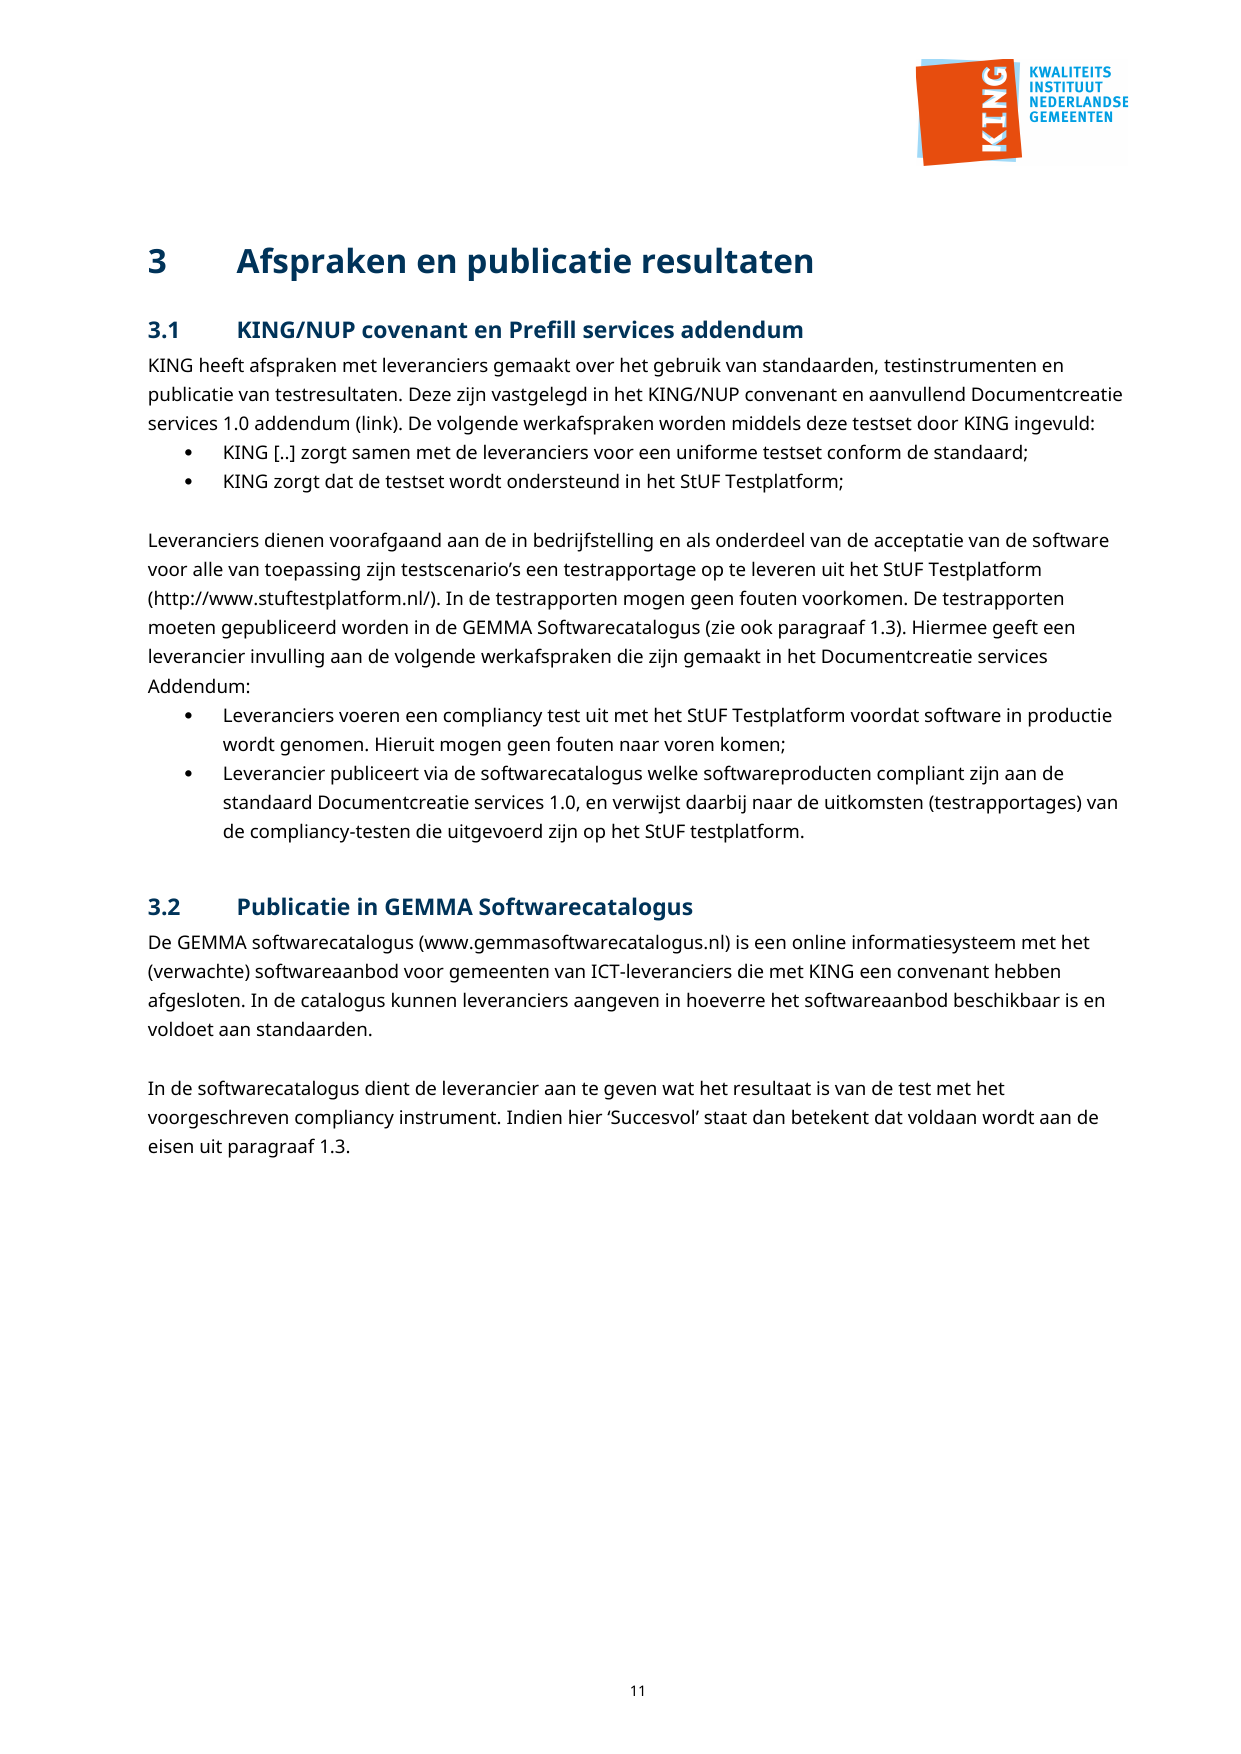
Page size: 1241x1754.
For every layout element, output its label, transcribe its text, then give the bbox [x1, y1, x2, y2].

subtitle Afspraken en publicatie resultaten [148, 232, 1128, 284]
subtitle KING/NUP covenant en Prefill services addendum [148, 296, 1128, 348]
list Leverancier publiceert via de softwarecatalogus welke softwareproducten compliant zijn aan de standaard Documentcreatie services 1.0, en verwijst daarbij naar de uitkomsten (testrapportages) van de compliancy-testen die uitgevoerd zijn op het StUF testplatform. [185, 757, 1128, 844]
picture [915, 59, 1129, 166]
text In de softwarecatalogus dient de leverancier aan te geven wat het resultaat is van de test met het voorgeschreven compliancy instrument. Indien hier ‘Succesvol’ staat dan betekent dat voldaan wordt aan de eisen uit paragraaf 1.3. [148, 1071, 1128, 1159]
text KING heeft afspraken met leveranciers gemaakt over het gebruik van standaarden, testinstrumenten en publicatie van testresultaten. Deze zijn vastgelegd in het KING/NUP convenant en aanvullend Documentcreatie services 1.0 addendum (link). De volgende werkafspraken worden middels deze testset door KING ingevuld: [148, 348, 1128, 436]
list KING [..] zorgt samen met de leveranciers voor een uniforme testset conform de standaard; [185, 436, 1128, 465]
list KING zorgt dat de testset wordt ondersteund in het StUF Testplatform; [185, 465, 1128, 494]
text Leveranciers dienen voorafgaand aan de in bedrijfstelling en als onderdeel van de acceptatie van de software voor alle van toepassing zijn testscenario’s een testrapportage op te leveren uit het StUF Testplatform (http://www.stuftestplatform.nl/). In de testrapporten mogen geen fouten voorkomen. De testrapporten moeten gepubliceerd worden in de GEMMA Softwarecatalogus (zie ook paragraaf 1.3). Hiermee geeft een leverancier invulling aan de volgende werkafspraken die zijn gemaakt in het Documentcreatie services Addendum: [148, 523, 1128, 698]
text De GEMMA softwarecatalogus (www.gemmasoftwarecatalogus.nl) is een online informatiesysteem met het (verwachte) softwareaanbod voor gemeenten van ICT-leveranciers die met KING een convenant hebben afgesloten. In de catalogus kunnen leveranciers aangeven in hoeverre het softwareaanbod beschikbaar is en voldoet aan standaarden. [148, 926, 1128, 1042]
subtitle Publicatie in GEMMA Softwarecatalogus [148, 873, 1128, 926]
list Leveranciers voeren een compliancy test uit met het StUF Testplatform voordat software in productie wordt genomen. Hieruit mogen geen fouten naar voren komen; [185, 698, 1128, 757]
